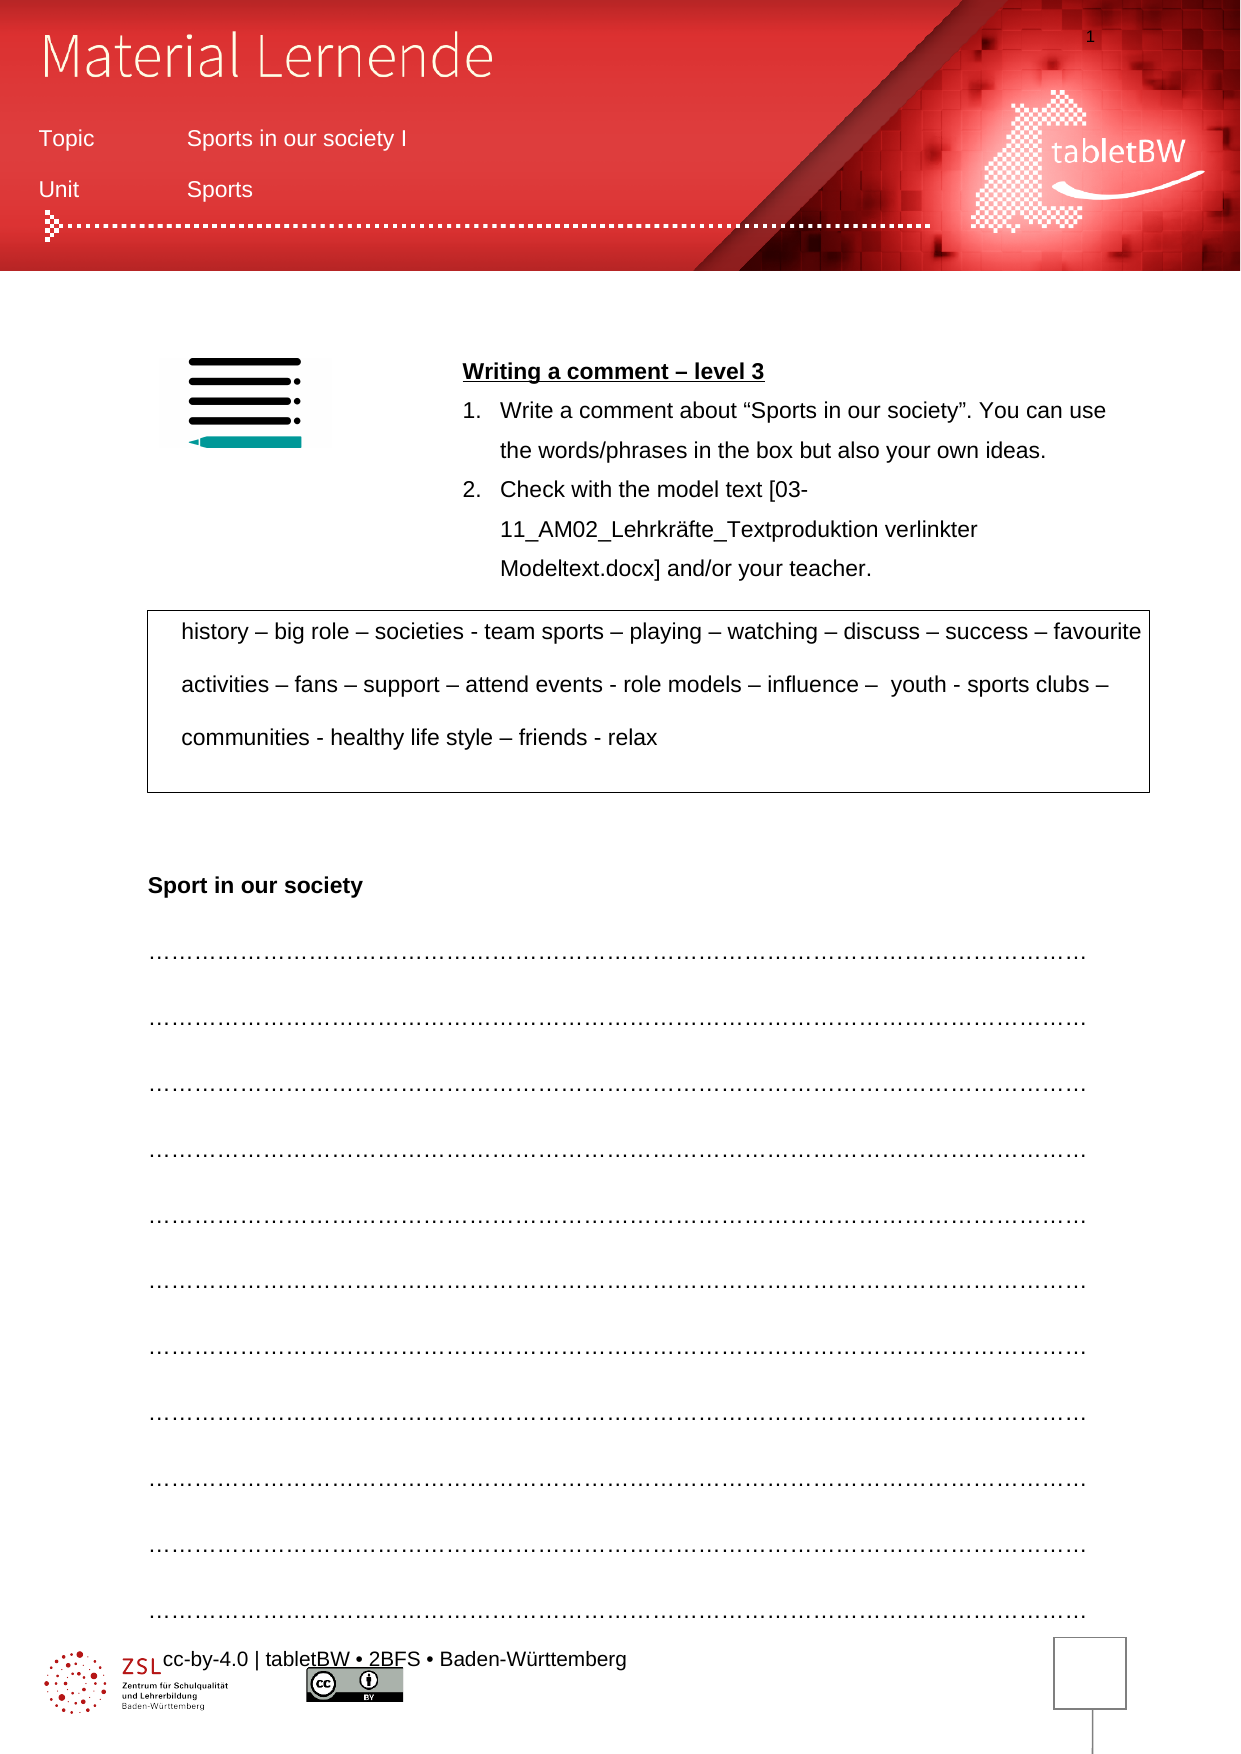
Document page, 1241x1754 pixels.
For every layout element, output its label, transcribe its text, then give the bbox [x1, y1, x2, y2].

picture [0, 0, 1241, 271]
picture [158, 358, 332, 448]
picture [28, 1635, 244, 1714]
picture [306, 1667, 404, 1702]
table_header [148, 358, 451, 607]
table_cell [148, 607, 1152, 872]
picture [239, 1653, 244, 1665]
text Sport in our society [148, 872, 1093, 899]
table_header Writing a comment – level 3 Write a comment about “Sports in our society”. You can use the words/phrases in the box but also your own ideas. Check with the model text [03-11_AM02_Lehrkräfte_Textproduktion verlinkter Modeltext.docx] and/or your teacher. [451, 358, 1152, 607]
